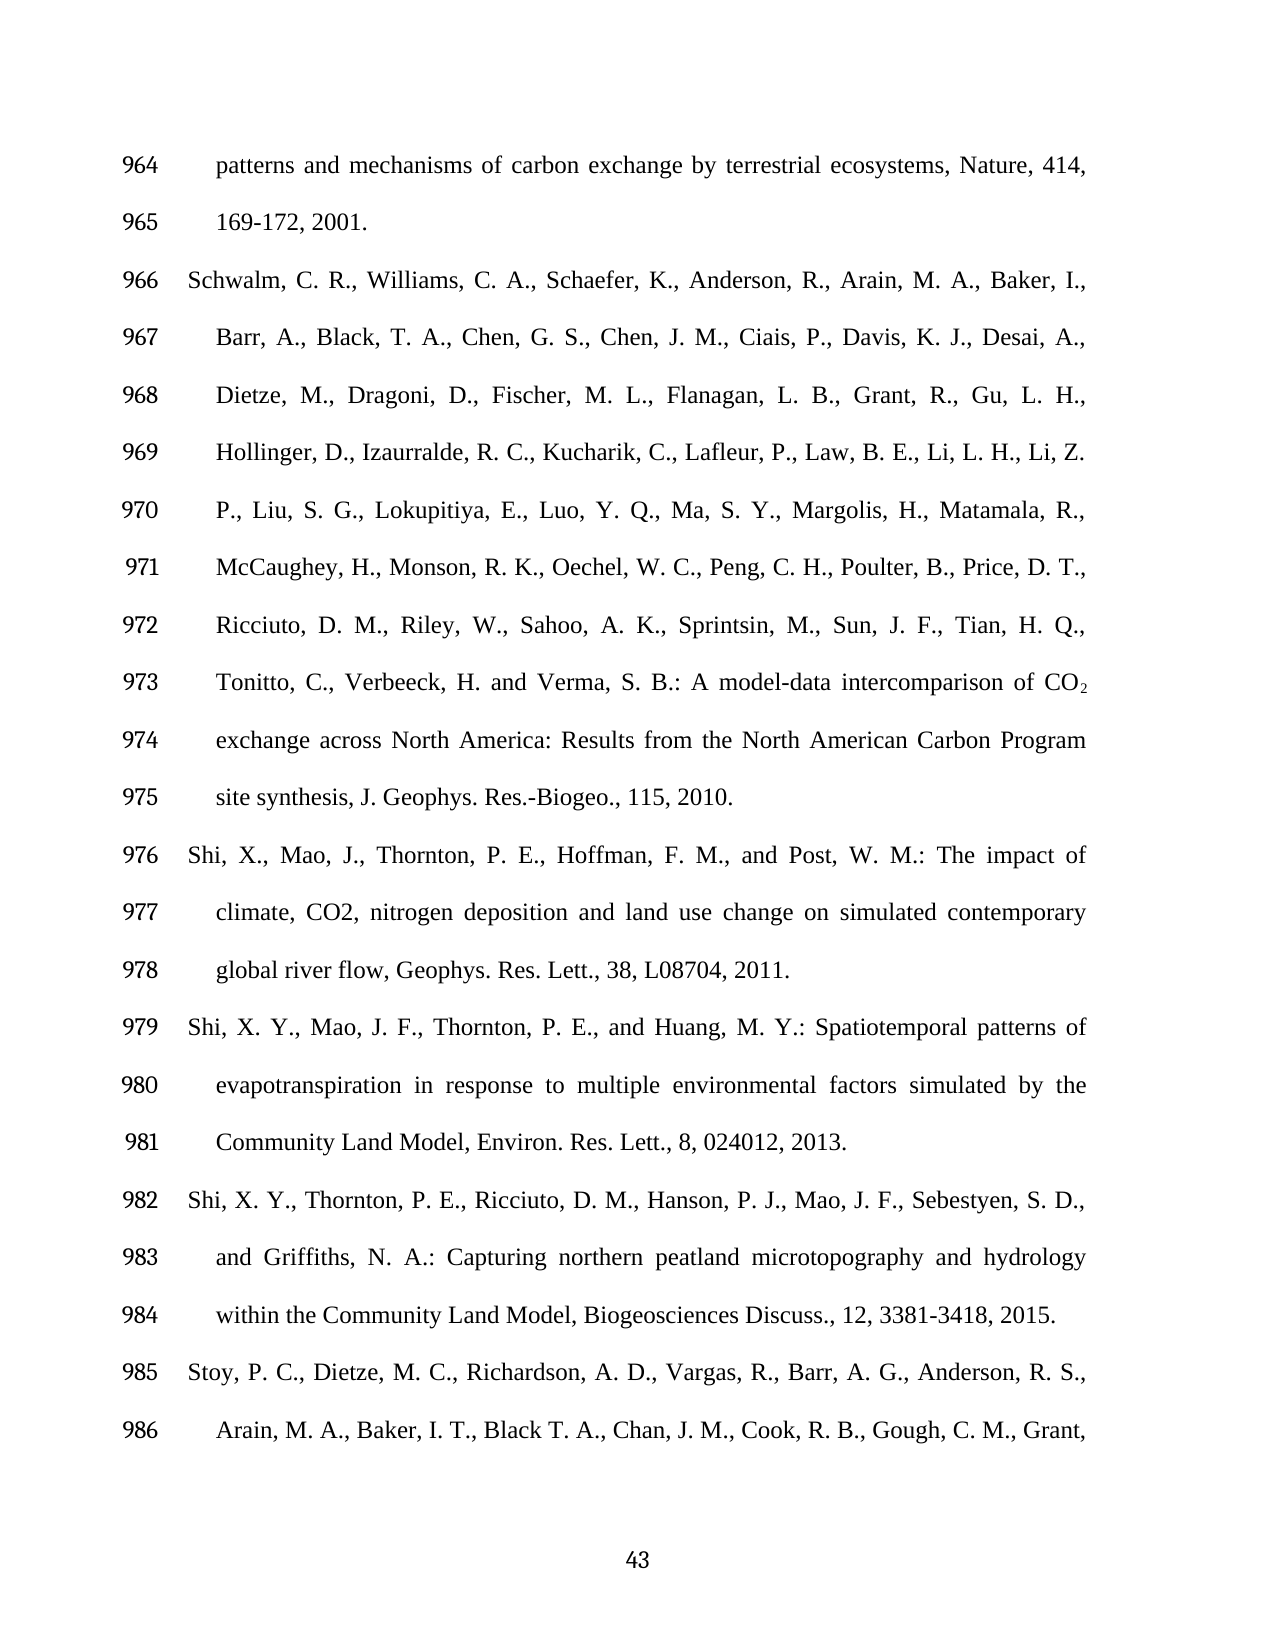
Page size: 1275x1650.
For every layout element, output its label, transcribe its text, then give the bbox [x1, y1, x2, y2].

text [187, 150, 1087, 236]
text Shi, X., Mao, J., Thornton, P. E., Hoffman, F. M., and Post, W. M.: The impact of climate, CO2, nitrogen deposition and land use change on simulated contemporary global river flow, Geophys. Res. Lett., 38, L08704, 2011. [187, 840, 1087, 984]
text Shi, X. Y., Mao, J. F., Thornton, P. E., and Huang, M. Y.: Spatiotemporal patterns of evapotranspiration in response to multiple environmental factors simulated by the Community Land Model, Environ. Res. Lett., 8, 024012, 2013. [187, 1012, 1087, 1156]
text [187, 1357, 1087, 1444]
text Schwalm, C. R., Williams, C. A., Schaefer, K., Anderson, R., Arain, M. A., Baker, I., Barr, A., Black, T. A., Chen, G. S., Chen, J. M., Ciais, P., Davis, K. J., Desai, A., Dietze, M., Dragoni, D., Fischer, M. L., Flanagan, L. B., Grant, R., Gu, L. H., Hollinger, D., Izaurralde, R. C., Kucharik, C., Lafleur, P., Law, B. E., Li, L. H., Li, Z. P., Liu, S. G., Lokupitiya, E., Luo, Y. Q., Ma, S. Y., Margolis, H., Matamala, R., McCaughey, H., Monson, R. K., Oechel, W. C., Peng, C. H., Poulter, B., Price, D. T., Ricciuto, D. M., Riley, W., Sahoo, A. K., Sprintsin, M., Sun, J. F., Tian, H. Q., Tonitto, C., Verbeeck, H. and Verma, S. B.: A model-data intercomparison of CO2 exchange across North America: Results from the North American Carbon Program site synthesis, J. Geophys. Res.-Biogeo., 115, 2010. [187, 265, 1087, 811]
text Shi, X. Y., Thornton, P. E., Ricciuto, D. M., Hanson, P. J., Mao, J. F., Sebestyen, S. D., and Griffiths, N. A.: Capturing northern peatland microtopography and hydrology within the Community Land Model, Biogeosciences Discuss., 12, 3381-3418, 2015. [187, 1185, 1087, 1329]
